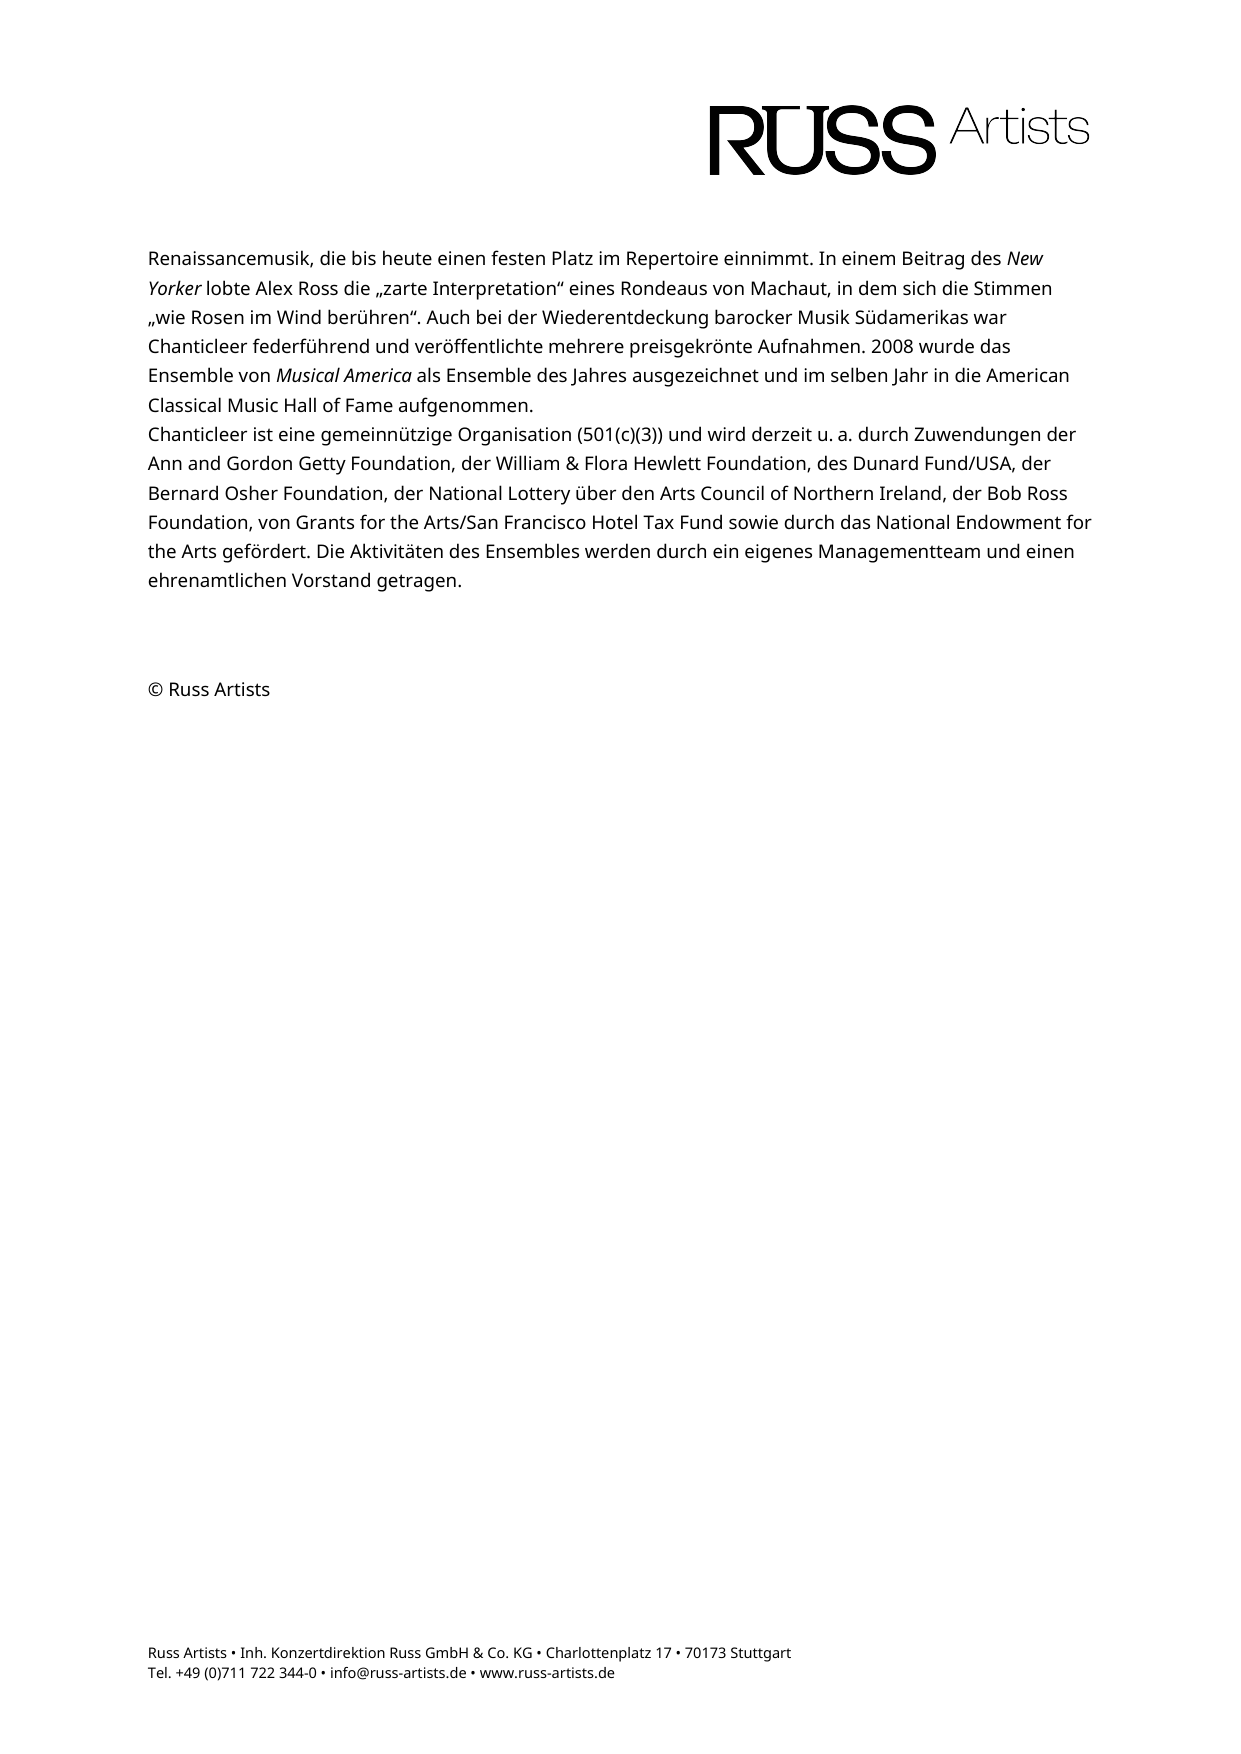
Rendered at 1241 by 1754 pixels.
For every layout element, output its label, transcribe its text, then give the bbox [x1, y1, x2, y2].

text © Russ Artists [148, 677, 1093, 702]
picture [704, 99, 1094, 179]
text Chanticleer ist eine gemeinnützige Organisation (501(c)(3)) und wird derzeit u. a. durch Zuwendungen der Ann and Gordon Getty Foundation, der William & Flora Hewlett Foundation, des Dunard Fund/USA, der Bernard Osher Foundation, der National Lottery über den Arts Council of Northern Ireland, der Bob Ross Foundation, von Grants for the Arts/San Francisco Hotel Tax Fund sowie durch das National Endowment for the Arts gefördert. Die Aktivitäten des Ensembles werden durch ein eigenes Managementteam und einen ehrenamtlichen Vorstand getragen. [148, 421, 1093, 593]
